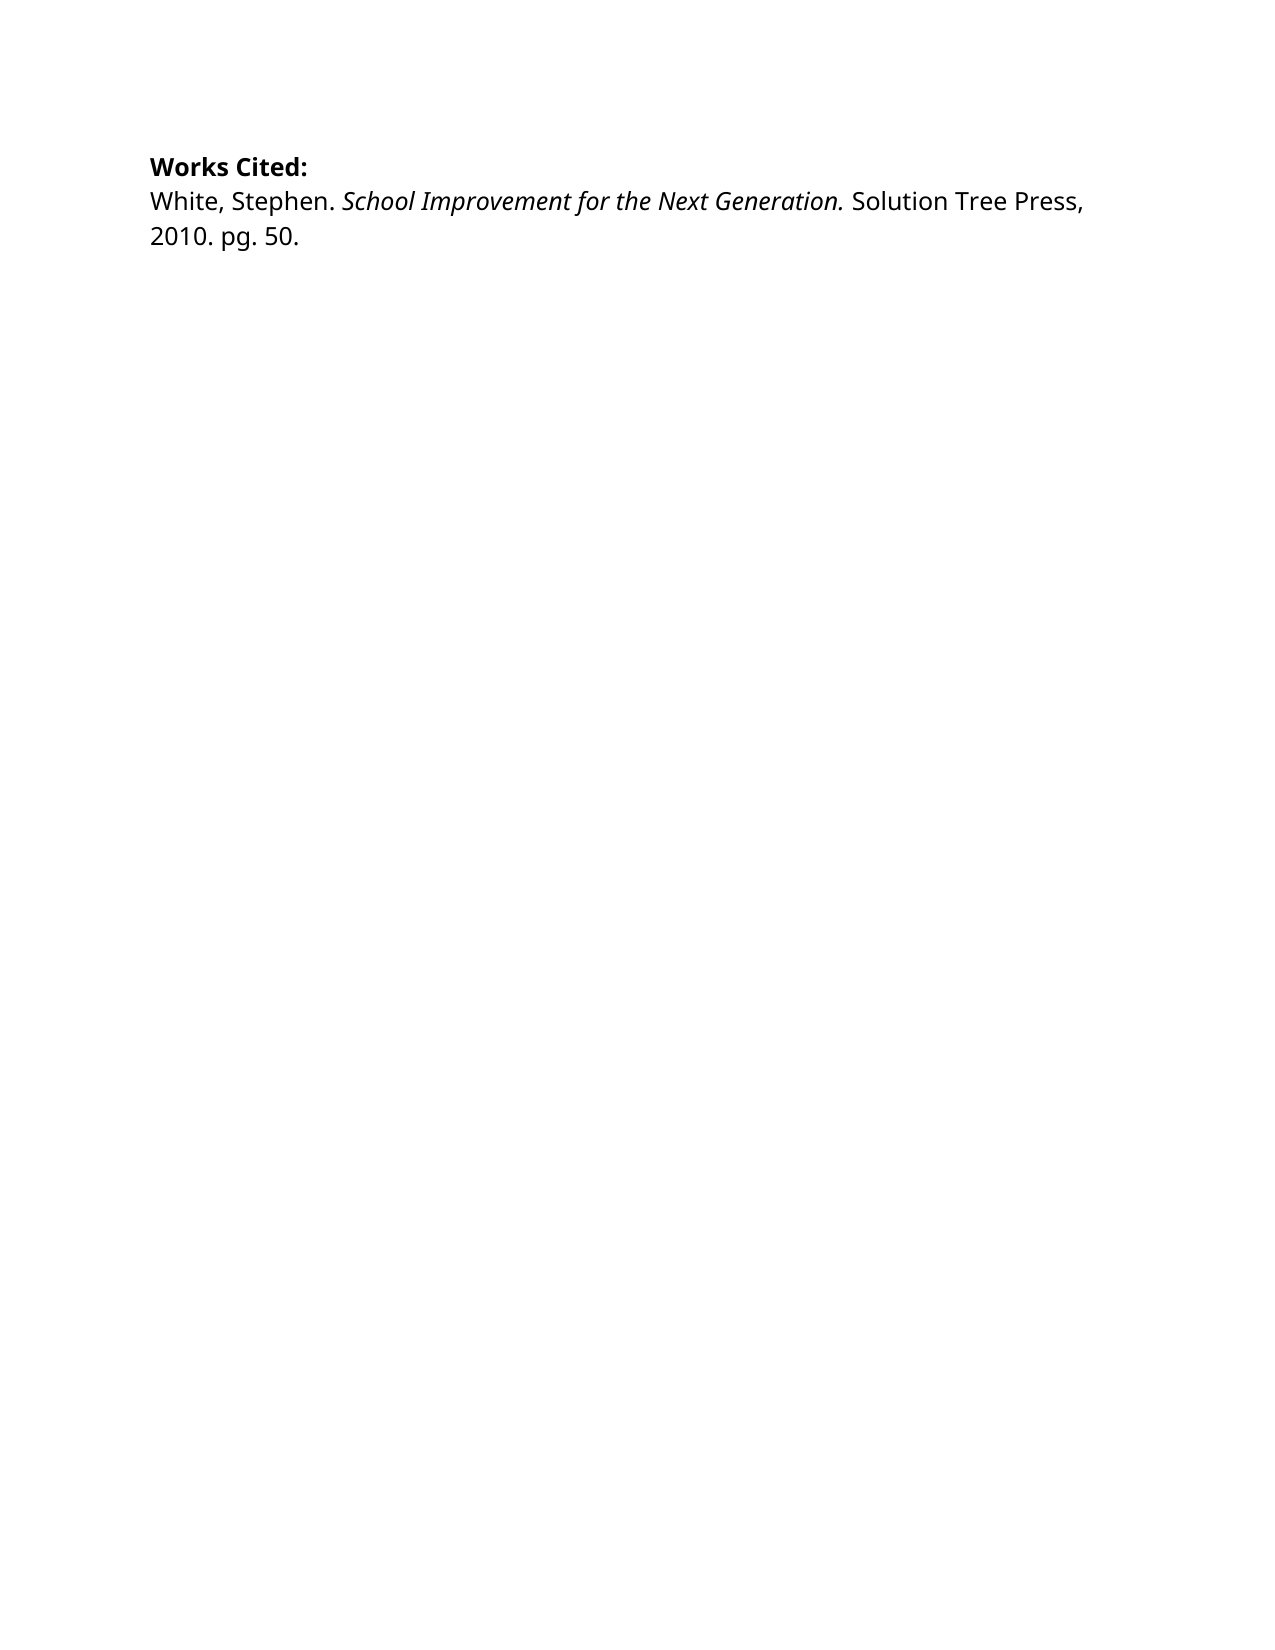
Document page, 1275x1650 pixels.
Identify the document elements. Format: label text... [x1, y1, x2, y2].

text Works Cited: White, Stephen. School Improvement for the Next Generation. Solution Tree Press, 2010. pg. 50. [150, 150, 1125, 252]
